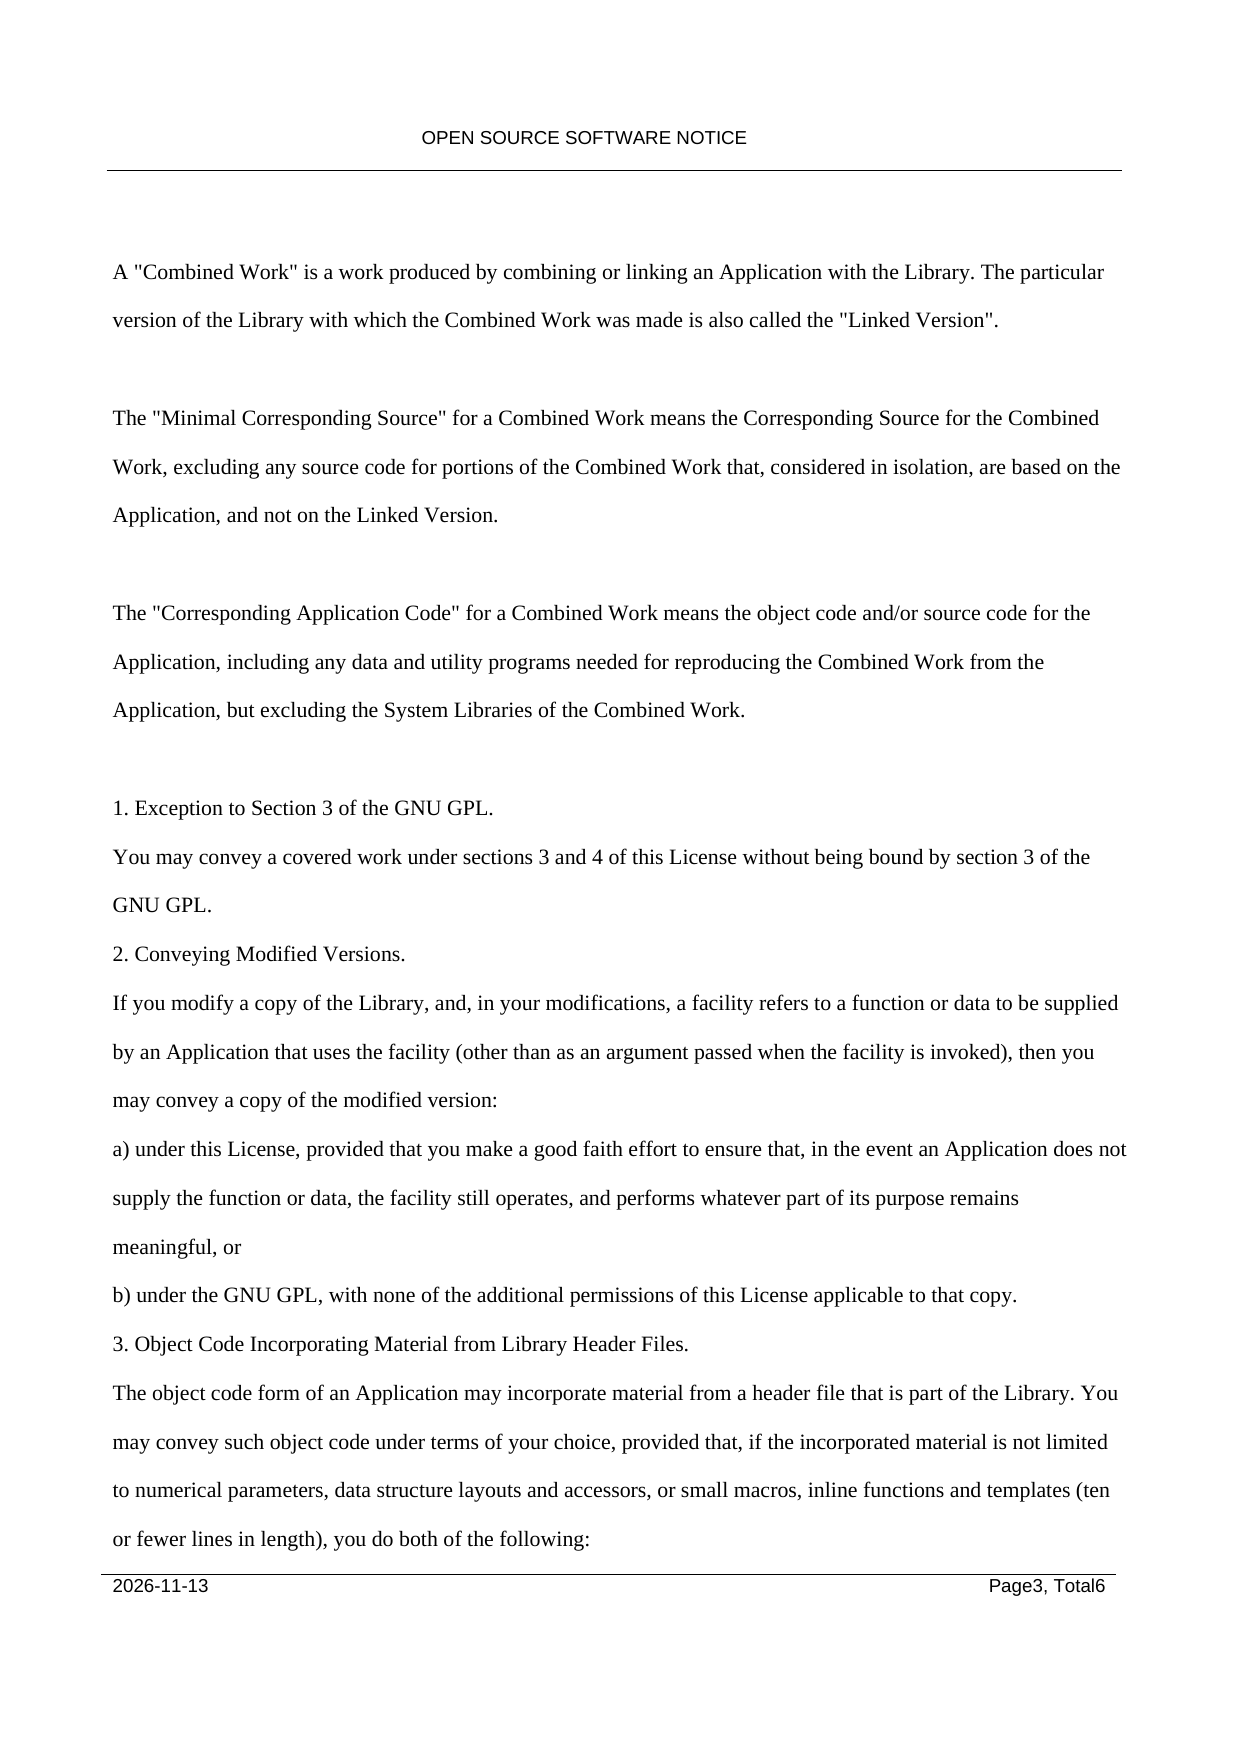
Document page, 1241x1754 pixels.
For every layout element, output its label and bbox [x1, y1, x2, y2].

text [112, 206, 1128, 1555]
